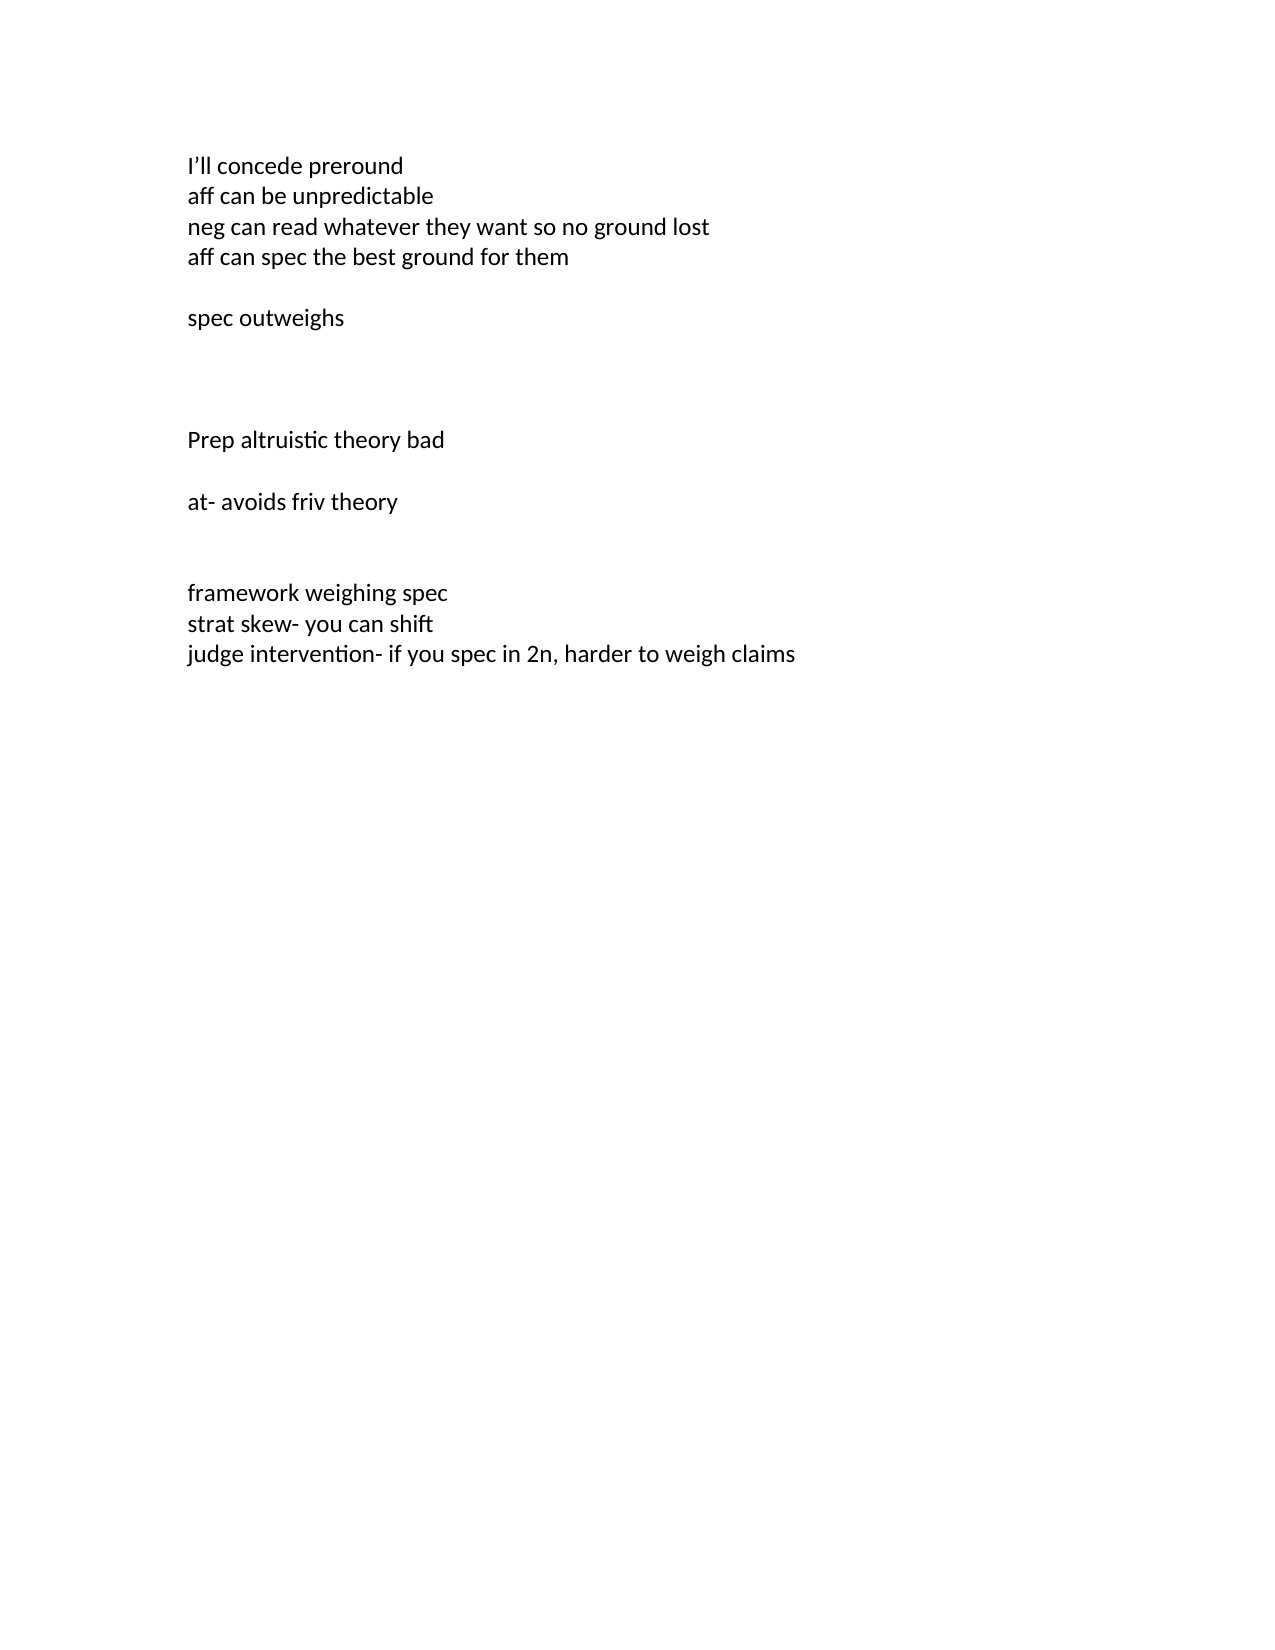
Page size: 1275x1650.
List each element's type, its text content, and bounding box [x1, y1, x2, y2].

text strat skew- you can shift [187, 608, 1087, 638]
text I’ll concede preround [187, 150, 1087, 181]
text aff can spec the best ground for them [187, 242, 1087, 303]
text Prep altruistic theory bad [187, 425, 1087, 455]
text aff can be unpredictable [187, 181, 1087, 211]
text neg can read whatever they want so no ground lost [187, 211, 1087, 242]
text framework weighing spec [187, 577, 1087, 608]
text spec outweighs [187, 303, 1087, 333]
text at- avoids friv theory [187, 486, 1087, 516]
text judge intervention- if you spec in 2n, harder to weigh claims [187, 638, 1087, 669]
